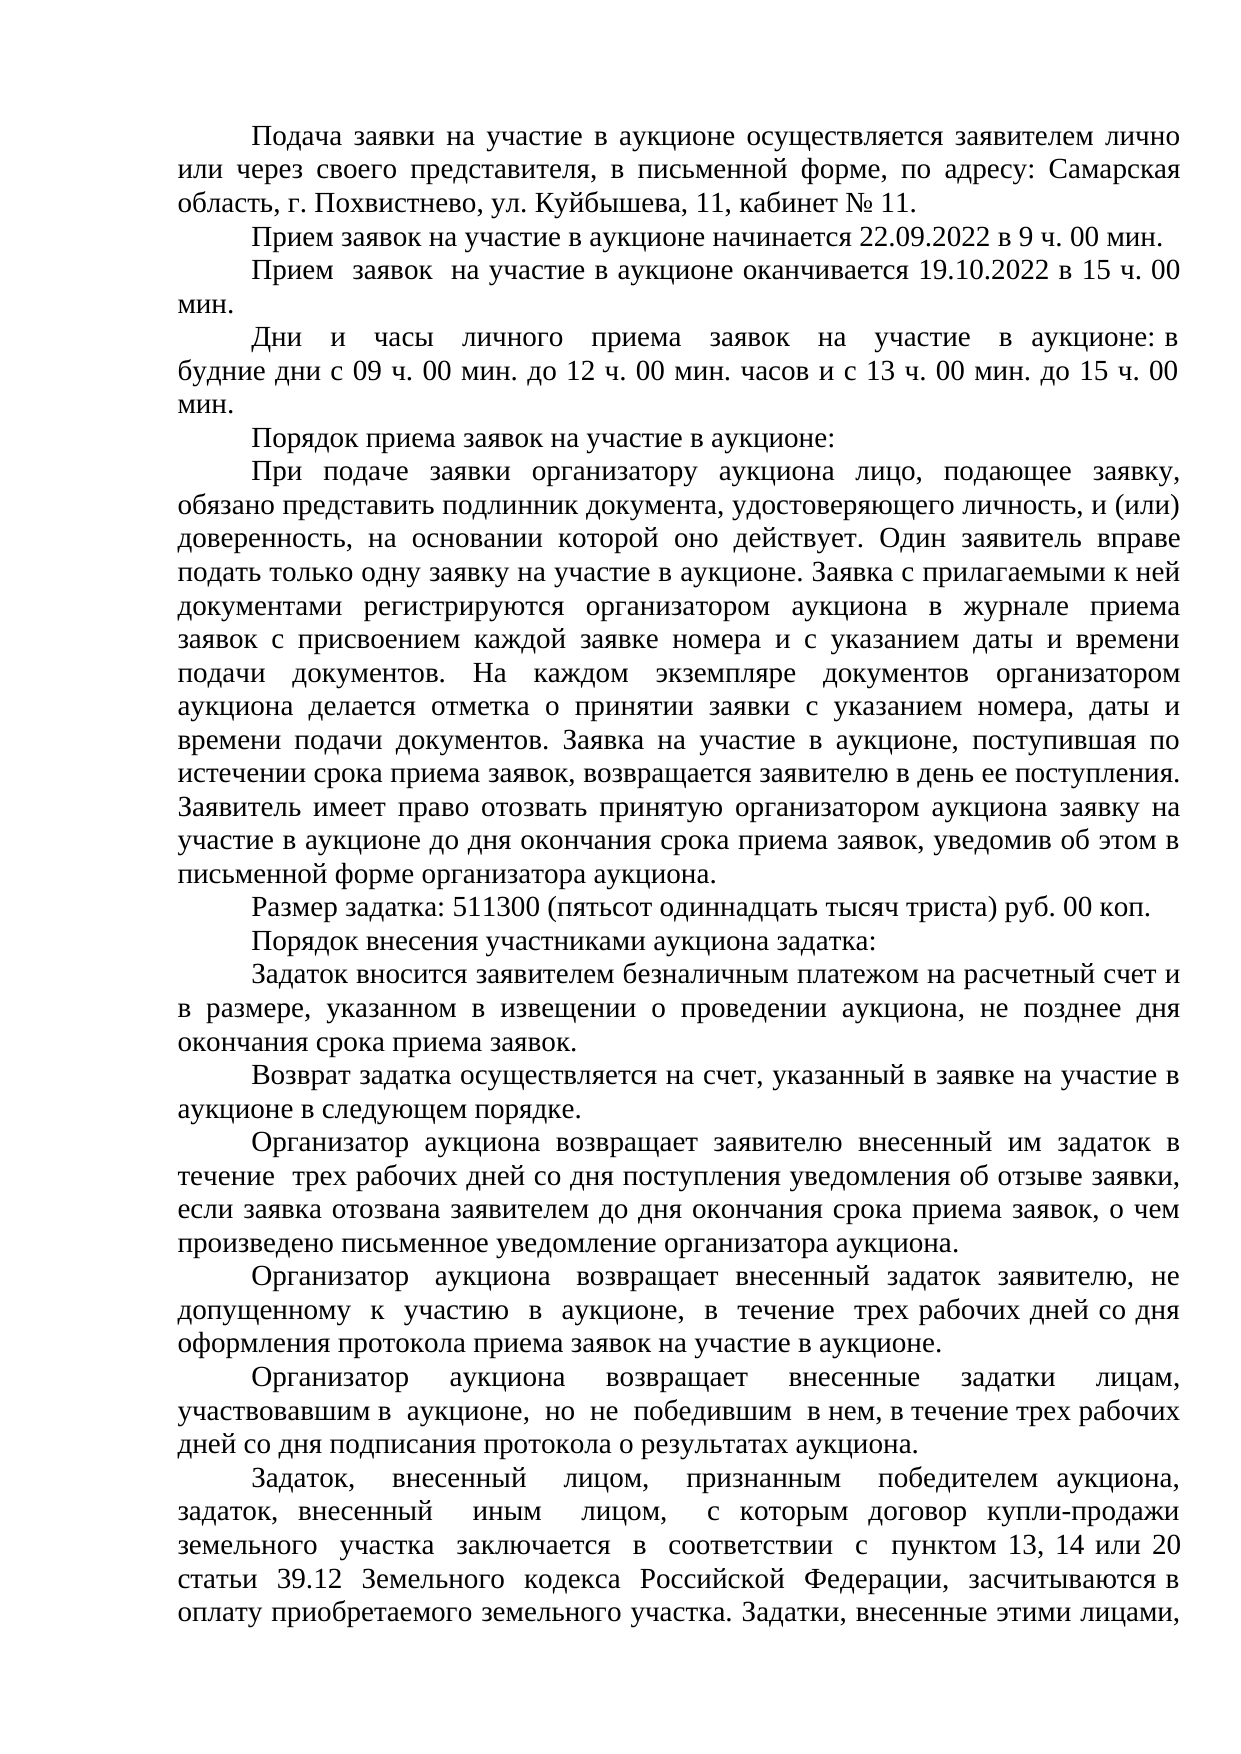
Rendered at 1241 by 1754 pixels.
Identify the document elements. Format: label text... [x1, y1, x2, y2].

text Организатор аукциона возвращает внесенный задаток заявителю, не допущенному к участию в аукционе, в течение трех рабочих дней со дня оформления протокола приема заявок на участие в аукционе. [177, 1258, 1181, 1359]
text Порядок приема заявок на участие в аукционе: [177, 420, 1181, 453]
text Прием заявок на участие в аукционе начинается 22.09.2022 в 9 ч. 00 мин. [177, 219, 1181, 252]
text Подача заявки на участие в аукционе осуществляется заявителем лично или через своего представителя, в письменной форме, по адресу: Самарская область, г. Похвистнево, ул. Куйбышева, 11, кабинет № 11. [177, 118, 1181, 219]
text Дни и часы личного приема заявок на участие в аукционе: в будние дни с 09 ч. 00 мин. до 12 ч. 00 мин. часов и с 13 ч. 00 мин. до 15 ч. 00 мин. [177, 319, 1181, 420]
text Задаток вносится заявителем безналичным платежом на расчетный счет и в размере, указанном в извещении о проведении аукциона, не позднее дня окончания срока приема заявок. [177, 957, 1181, 1057]
text Организатор аукциона возвращает внесенные задатки лицам, участвовавшим в аукционе, но не победившим в нем, в течение трех рабочих дней со дня подписания протокола о результатах аукциона. [177, 1359, 1181, 1460]
text Прием заявок на участие в аукционе оканчивается 19.10.2022 в 15 ч. 00 мин. [177, 252, 1181, 319]
text Размер задатка: 511300 (пятьсот одиннадцать тысяч триста) руб. 00 коп. [177, 889, 1181, 923]
text Организатор аукциона возвращает заявителю внесенный им задаток в течение трех рабочих дней со дня поступления уведомления об отзыве заявки, если заявка отозвана заявителем до дня окончания срока приема заявок, о чем произведено письменное уведомление организатора аукциона. [177, 1124, 1181, 1258]
text При подаче заявки организатору аукциона лицо, подающее заявку, обязано представить подлинник документа, удостоверяющего личность, и (или) доверенность, на основании которой оно действует. Один заявитель вправе подать только одну заявку на участие в аукционе. Заявка с прилагаемыми к ней документами регистрируются организатором аукциона в журнале приема заявок с присвоением каждой заявке номера и с указанием даты и времени подачи документов. На каждом экземпляре документов организатором аукциона делается отметка о принятии заявки с указанием номера, даты и времени подачи документов. Заявка на участие в аукционе, поступившая по истечении срока приема заявок, возвращается заявителю в день ее поступления. Заявитель имеет право отозвать принятую организатором аукциона заявку на участие в аукционе до дня окончания срока приема заявок, уведомив об этом в письменной форме организатора аукциона. [177, 453, 1181, 889]
text Возврат задатка осуществляется на счет, указанный в заявке на участие в аукционе в следующем порядке. [177, 1057, 1181, 1124]
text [177, 1460, 1181, 1628]
text Порядок внесения участниками аукциона задатка: [177, 923, 1181, 957]
